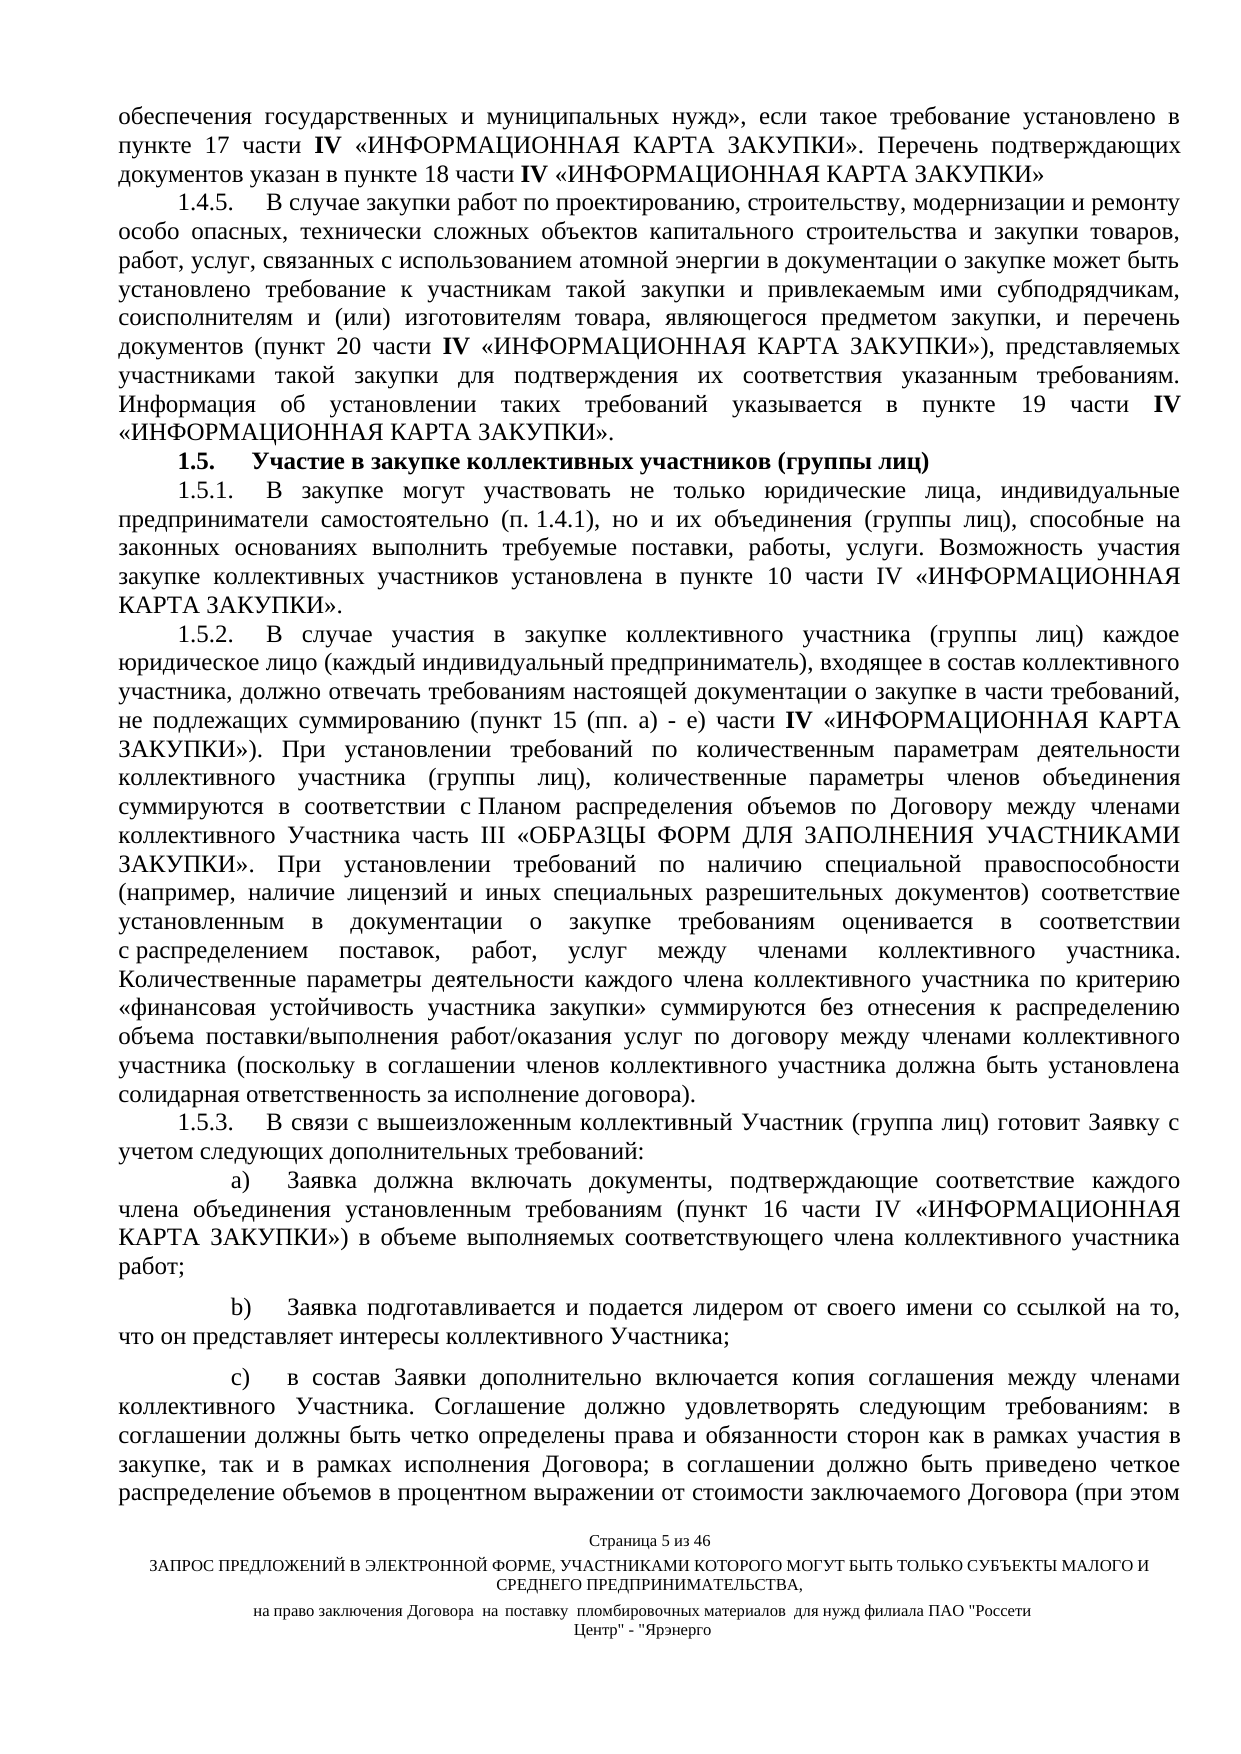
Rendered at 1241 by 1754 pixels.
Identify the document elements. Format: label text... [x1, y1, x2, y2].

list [118, 1362, 1181, 1506]
subtitle В случае закупки работ по проектированию, строительству, модернизации и ремонту особо опасных, технически сложных объектов капитального строительства и закупки товаров, работ, услуг, связанных с использованием атомной энергии в документации о закупке может быть установлено требование к участникам такой закупки и привлекаемым ими субподрядчикам, соисполнителям и (или) изготовителям товара, являющегося предметом закупки, и перечень документов (пункт 20 части IV «ИНФОРМАЦИОННАЯ КАРТА ЗАКУПКИ»), представляемых участниками такой закупки для подтверждения их соответствия указанным требованиям. Информация об установлении таких требований указывается в пункте 19 части IV «ИНФОРМАЦИОННАЯ КАРТА ЗАКУПКИ». [118, 187, 1181, 446]
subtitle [118, 101, 1181, 187]
list Заявка подготавливается и подается лидером от своего имени со ссылкой на то, что он представляет интересы коллективного Участника; [118, 1292, 1181, 1350]
subtitle В закупке могут участвовать не только юридические лица, индивидуальные предприниматели самостоятельно (п. 1.4.1), но и их объединения (группы лиц), способные на законных основаниях выполнить требуемые поставки, работы, услуги. Возможность участия закупке коллективных участников установлена в пункте 10 части IV «ИНФОРМАЦИОННАЯ КАРТА ЗАКУПКИ». [118, 475, 1181, 619]
subtitle В связи с вышеизложенным коллективный Участник (группа лиц) готовит Заявку с учетом следующих дополнительных требований: [118, 1107, 1181, 1165]
subtitle В случае участия в закупке коллективного участника (группы лиц) каждое юридическое лицо (каждый индивидуальный предприниматель), входящее в состав коллективного участника, должно отвечать требованиям настоящей документации о закупке в части требований, не подлежащих суммированию (пункт 15 (пп. а) - е) части IV «ИНФОРМАЦИОННАЯ КАРТА ЗАКУПКИ»). При установлении требований по количественным параметрам деятельности коллективного участника (группы лиц), количественные параметры членов объединения суммируются в соответствии с Планом распределения объемов по Договору между членами коллективного Участника часть III «ОБРАЗЦЫ ФОРМ ДЛЯ ЗАПОЛНЕНИЯ УЧАСТНИКАМИ ЗАКУПКИ». При установлении требований по наличию специальной правоспособности (например, наличие лицензий и иных специальных разрешительных документов) соответствие установленным в документации о закупке требованиям оценивается в соответствии с распределением поставок, работ, услуг между членами коллективного участника. Количественные параметры деятельности каждого члена коллективного участника по критерию «финансовая устойчивость участника закупки» суммируются без отнесения к распределению объема поставки/выполнения работ/оказания услуг по договору между членами коллективного участника (поскольку в соглашении членов коллективного участника должна быть установлена солидарная ответственность за исполнение договора). [118, 619, 1181, 1107]
list Заявка должна включать документы, подтверждающие соответствие каждого члена объединения установленным требованиям (пункт 16 части IV «ИНФОРМАЦИОННАЯ КАРТА ЗАКУПКИ») в объеме выполняемых соответствующего члена коллективного участника работ; [118, 1165, 1181, 1280]
subtitle Участие в закупке коллективных участников (группы лиц) [118, 446, 1181, 475]
